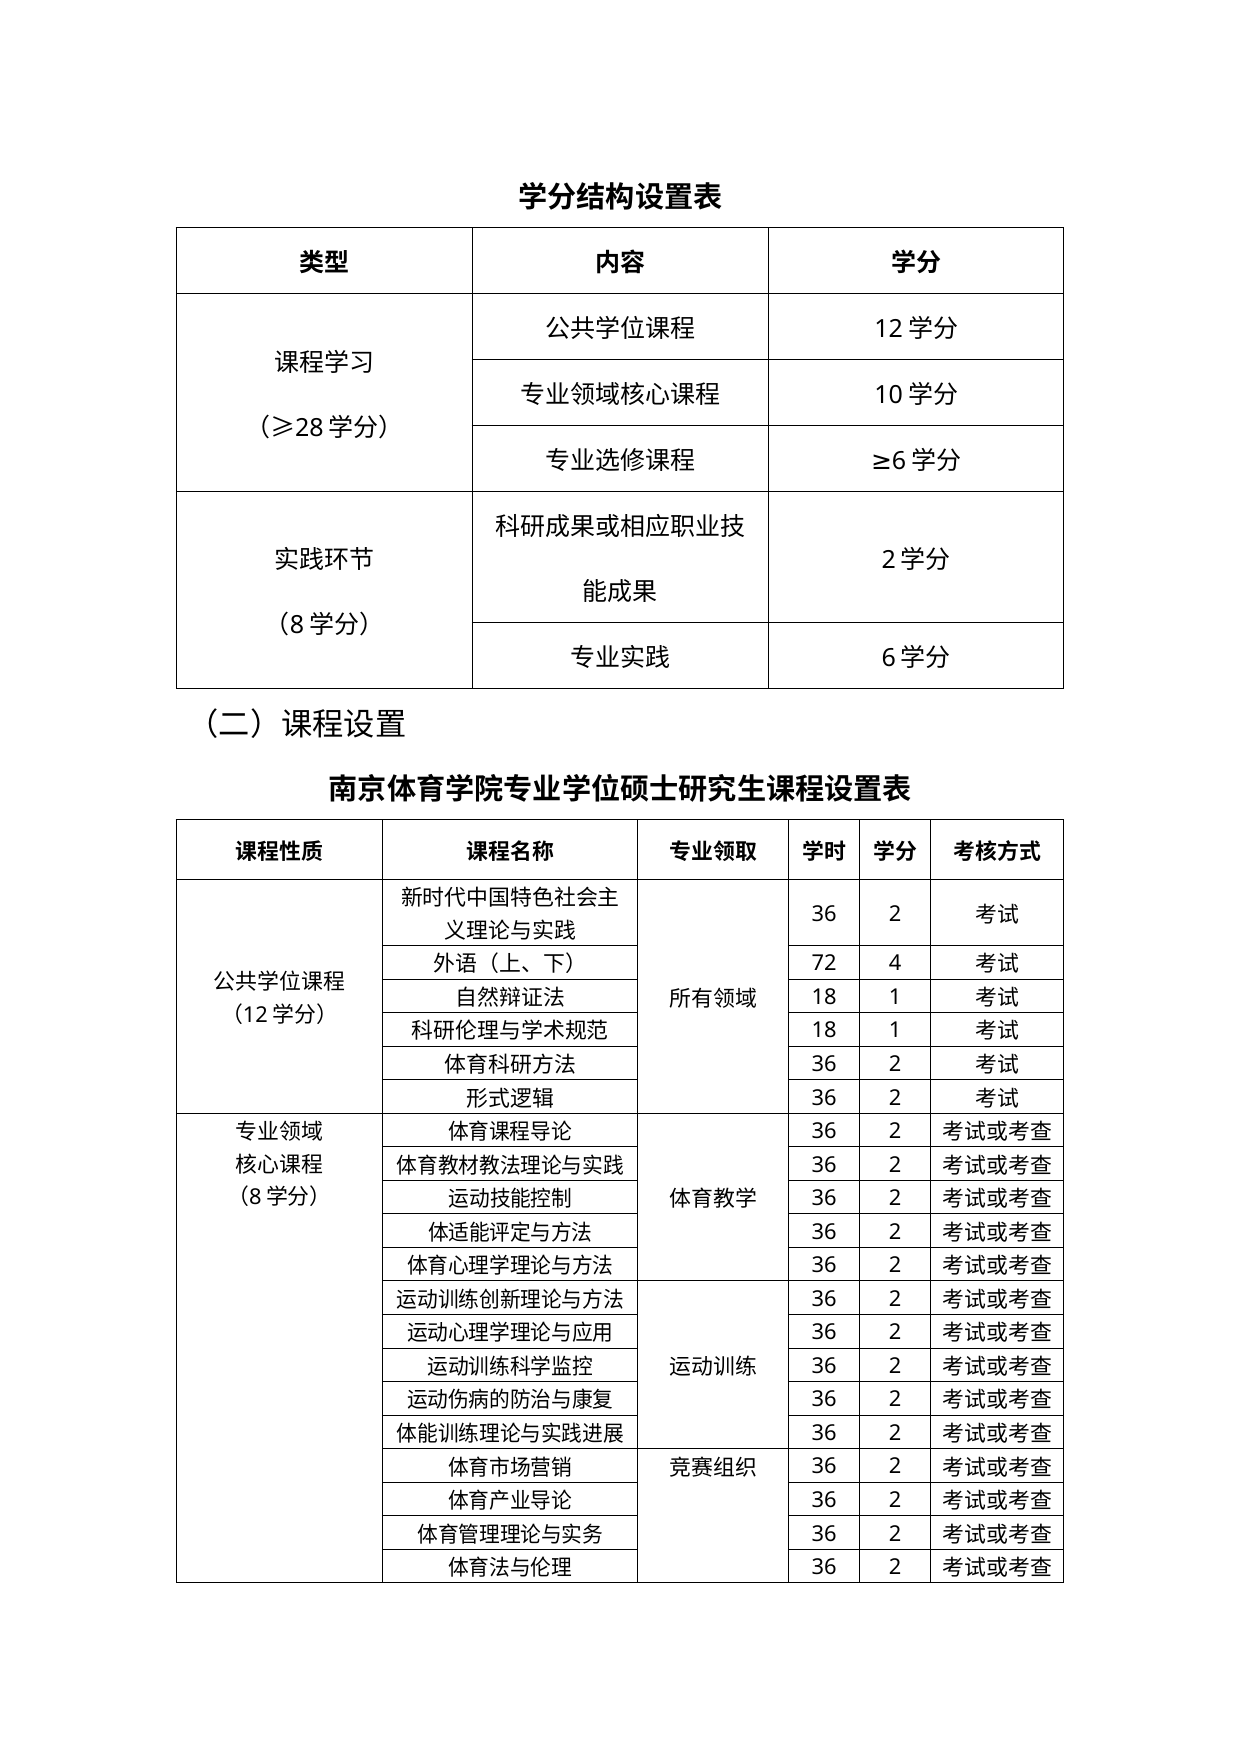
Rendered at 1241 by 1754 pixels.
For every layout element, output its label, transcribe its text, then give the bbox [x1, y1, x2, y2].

table_cell 36 [789, 1114, 859, 1146]
table_cell 2 [860, 1214, 930, 1247]
list 南京体育学院专业学位硕士研究生课程设置表 [187, 754, 1053, 819]
table_cell 公共学位课程 [473, 294, 768, 359]
table_cell 专业实践 [473, 623, 768, 688]
table_cell 体育心理学理论与方法 [383, 1248, 637, 1280]
table_cell 考试 [931, 1047, 1063, 1079]
table_cell 2 [860, 1550, 930, 1582]
list （二）课程设置 [187, 689, 1053, 754]
table_cell 考试 [931, 1013, 1063, 1046]
table_cell 考试或考查 [931, 1449, 1063, 1482]
table_cell 2 [860, 1382, 930, 1414]
table_cell 考试或考查 [931, 1248, 1063, 1280]
table_cell 体育产业导论 [383, 1483, 637, 1515]
table_cell 2 [860, 1080, 930, 1113]
table_cell 2 [860, 1449, 930, 1482]
table_cell 2 [860, 1281, 930, 1314]
table_cell 36 [789, 1449, 859, 1482]
table_cell 考试或考查 [931, 1281, 1063, 1314]
table_cell 体能训练理论与实践进展 [383, 1416, 637, 1448]
table_cell 形式逻辑 [383, 1080, 637, 1113]
table_cell 36 [789, 1550, 859, 1582]
table_cell 运动心理学理论与应用 [383, 1315, 637, 1347]
table_cell 2 [860, 1349, 930, 1381]
table_cell 36 [789, 1315, 859, 1347]
table_cell 36 [789, 880, 859, 945]
table_cell 36 [789, 1416, 859, 1448]
table_cell 2 [860, 1248, 930, 1280]
table_cell 运动技能控制 [383, 1181, 637, 1213]
table_cell 外语（上、下） [383, 946, 637, 978]
table_cell 竞赛组织 [638, 1449, 788, 1582]
table_cell 36 [789, 1047, 859, 1079]
table_cell 2 [860, 1147, 930, 1180]
table_cell 科研成果或相应职业技能成果 [473, 492, 768, 622]
table_cell 2 [860, 1114, 930, 1146]
table_cell 考试或考查 [931, 1349, 1063, 1381]
table_cell 专业领域 核心课程 （8学分） [177, 1114, 382, 1582]
table_cell 1 [860, 1013, 930, 1046]
table_cell 2 [860, 1483, 930, 1515]
table_cell 36 [789, 1181, 859, 1213]
table_cell 2 [860, 1047, 930, 1079]
table_header 类型 [177, 228, 472, 293]
table_cell 运动训练 [638, 1281, 788, 1448]
table_cell 36 [789, 1080, 859, 1113]
table_cell 36 [789, 1483, 859, 1515]
table_cell 体育科研方法 [383, 1047, 637, 1079]
table_header 学时 [789, 820, 859, 879]
table_cell 自然辩证法 [383, 980, 637, 1012]
table_cell 体育管理理论与实务 [383, 1516, 637, 1549]
table_cell 考试 [931, 880, 1063, 945]
table_header 内容 [473, 228, 768, 293]
table_cell 36 [789, 1382, 859, 1414]
table_cell 考试 [931, 980, 1063, 1012]
table_cell 考试或考查 [931, 1550, 1063, 1582]
table_cell 考试或考查 [931, 1516, 1063, 1549]
table_cell 考试 [931, 946, 1063, 978]
table_cell 实践环节 （8学分） [177, 492, 472, 688]
table_cell 运动训练科学监控 [383, 1349, 637, 1381]
table_header 学分 [860, 820, 930, 879]
table_cell 考试或考查 [931, 1483, 1063, 1515]
table_cell 新时代中国特色社会主义理论与实践 [383, 880, 637, 945]
table_cell 36 [789, 1147, 859, 1180]
table_cell 12学分 [769, 294, 1063, 359]
table_cell 考试 [931, 1080, 1063, 1113]
table_cell 18 [789, 980, 859, 1012]
table_cell 2 [860, 880, 930, 945]
table_cell 2学分 [769, 492, 1063, 622]
table_header 考核方式 [931, 820, 1063, 879]
table_cell 专业领域核心课程 [473, 360, 768, 425]
table_cell 36 [789, 1248, 859, 1280]
table_cell 考试或考查 [931, 1382, 1063, 1414]
table_cell 36 [789, 1281, 859, 1314]
table_cell 1 [860, 980, 930, 1012]
table_header 课程名称 [383, 820, 637, 879]
table_cell 2 [860, 1416, 930, 1448]
table_cell 体育法与伦理 [383, 1550, 637, 1582]
table_cell 考试或考查 [931, 1147, 1063, 1180]
table_cell 2 [860, 1516, 930, 1549]
table_header 专业领取 [638, 820, 788, 879]
table_cell 考试或考查 [931, 1181, 1063, 1213]
table_cell 体育教学 [638, 1114, 788, 1280]
table_cell 10学分 [769, 360, 1063, 425]
table_cell 2 [860, 1181, 930, 1213]
table_cell 体育市场营销 [383, 1449, 637, 1482]
table_cell 课程学习 （≥28学分） [177, 294, 472, 491]
table_cell 专业选修课程 [473, 426, 768, 491]
table_header 课程性质 [177, 820, 382, 879]
table_header 学分 [769, 228, 1063, 293]
table_cell 所有领域 [638, 880, 788, 1113]
table_cell 体育教材教法理论与实践 [383, 1147, 637, 1180]
table_cell ≥6学分 [769, 426, 1063, 491]
table_cell 2 [860, 1315, 930, 1347]
table_cell 18 [789, 1013, 859, 1046]
table_cell 公共学位课程 （12学分） [177, 880, 382, 1113]
table_cell 体育课程导论 [383, 1114, 637, 1146]
table_cell 4 [860, 946, 930, 978]
table_cell 考试或考查 [931, 1416, 1063, 1448]
table_cell 36 [789, 1214, 859, 1247]
table_cell 6学分 [769, 623, 1063, 688]
table_cell 运动训练创新理论与方法 [383, 1281, 637, 1314]
list 学分结构设置表 [187, 162, 1053, 227]
table_cell 运动伤病的防治与康复 [383, 1382, 637, 1414]
table_cell 科研伦理与学术规范 [383, 1013, 637, 1046]
table_cell 36 [789, 1516, 859, 1549]
table_cell 72 [789, 946, 859, 978]
table_cell 考试或考查 [931, 1114, 1063, 1146]
table_cell 考试或考查 [931, 1315, 1063, 1347]
table_cell 考试或考查 [931, 1214, 1063, 1247]
table_cell 体适能评定与方法 [383, 1214, 637, 1247]
table_cell 36 [789, 1349, 859, 1381]
